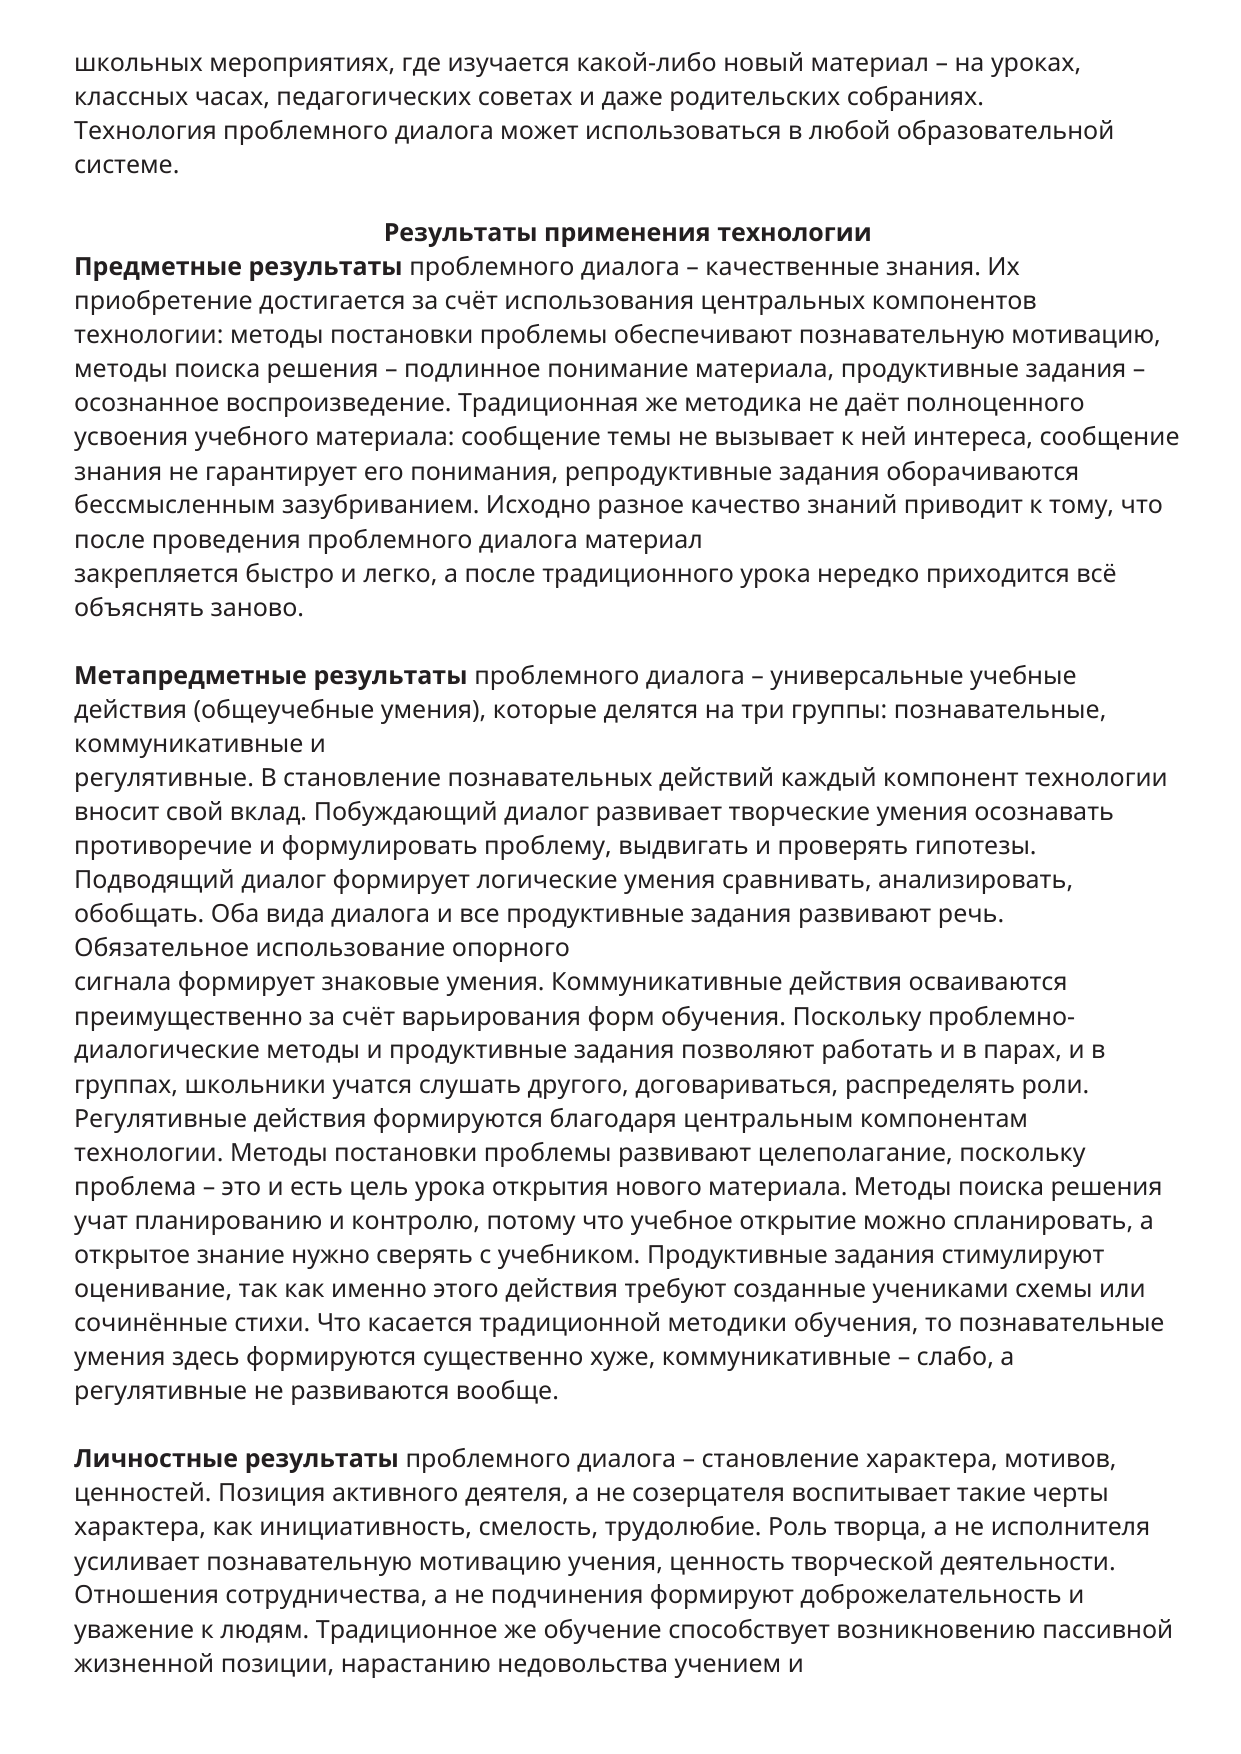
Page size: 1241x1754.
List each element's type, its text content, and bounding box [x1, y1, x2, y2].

text сигнала формирует знаковые умения. Коммуникативные действия осваиваются преимущественно за счёт варьирования форм обучения. Поскольку проблемно-диалогические методы и продуктивные задания позволяют работать и в парах, и в группах, школьники учатся слушать другого, договариваться, распределять роли. Регулятивные действия формируются благодаря центральным компонентам технологии. Методы постановки проблемы развивают целеполагание, поскольку проблема – это и есть цель урока открытия нового материала. Методы поиска решения учат планированию и контролю, потому что учебное открытие можно спланировать, а открытое знание нужно сверять с учебником. Продуктивные задания стимулируют оценивание, так как именно этого действия требуют созданные учениками схемы или сочинённые стихи. Что касается традиционной методики обучения, то познавательные умения здесь формируются существенно хуже, коммуникативные – слабо, а регулятивные не развиваются вообще. [74, 964, 1181, 1407]
text регулятивные. В становление познавательных действий каждый компонент технологии вносит свой вклад. Побуждающий диалог развивает творческие умения осознавать противоречие и формулировать проблему, выдвигать и проверять гипотезы. Подводящий диалог формирует логические умения сравнивать, анализировать, обобщать. Оба вида диалога и все продуктивные задания развивают речь. Обязательное использование опорного [74, 760, 1181, 964]
text Технология проблемного диалога может использоваться в любой образовательной системе. [74, 112, 1181, 181]
text Личностные результаты проблемного диалога – становление характера, мотивов, [74, 1441, 1181, 1475]
text ценностей. Позиция активного деятеля, а не созерцателя воспитывает такие черты характера, как инициативность, смелость, трудолюбие. Роль творца, а не исполнителя усиливает познавательную мотивацию учения, ценность творческой деятельности. Отношения сотрудничества, а не подчинения формируют доброжелательность и [74, 1475, 1181, 1611]
text Предметные результаты проблемного диалога – качественные знания. Их приобретение достигается за счёт использования центральных компонентов технологии: методы постановки проблемы обеспечивают познавательную мотивацию, методы поиска решения – подлинное понимание материала, продуктивные задания – осознанное воспроизведение. Традиционная же методика не даёт полноценного усвоения учебного материала: сообщение темы не вызывает к ней интереса, сообщение знания не гарантирует его понимания, репродуктивные задания оборачиваются бессмысленным зазубриванием. Исходно разное качество знаний приводит к тому, что после проведения проблемного диалога материал [74, 249, 1181, 555]
text Результаты применения технологии [74, 215, 1181, 249]
text школьных мероприятиях, где изучается какой-либо новый материал – на уроках, классных часах, педагогических советах и даже родительских собраниях. [74, 44, 1181, 112]
text Метапредметные результаты проблемного диалога – универсальные учебные действия (общеучебные умения), которые делятся на три группы: познавательные, коммуникативные и [74, 657, 1181, 760]
text закрепляется быстро и легко, а после традиционного урока нередко приходится всё объяснять заново. [74, 555, 1181, 623]
text уважение к людям. Традиционное же обучение способствует возникновению пассивной жизненной позиции, нарастанию недовольства учением и [74, 1611, 1181, 1679]
